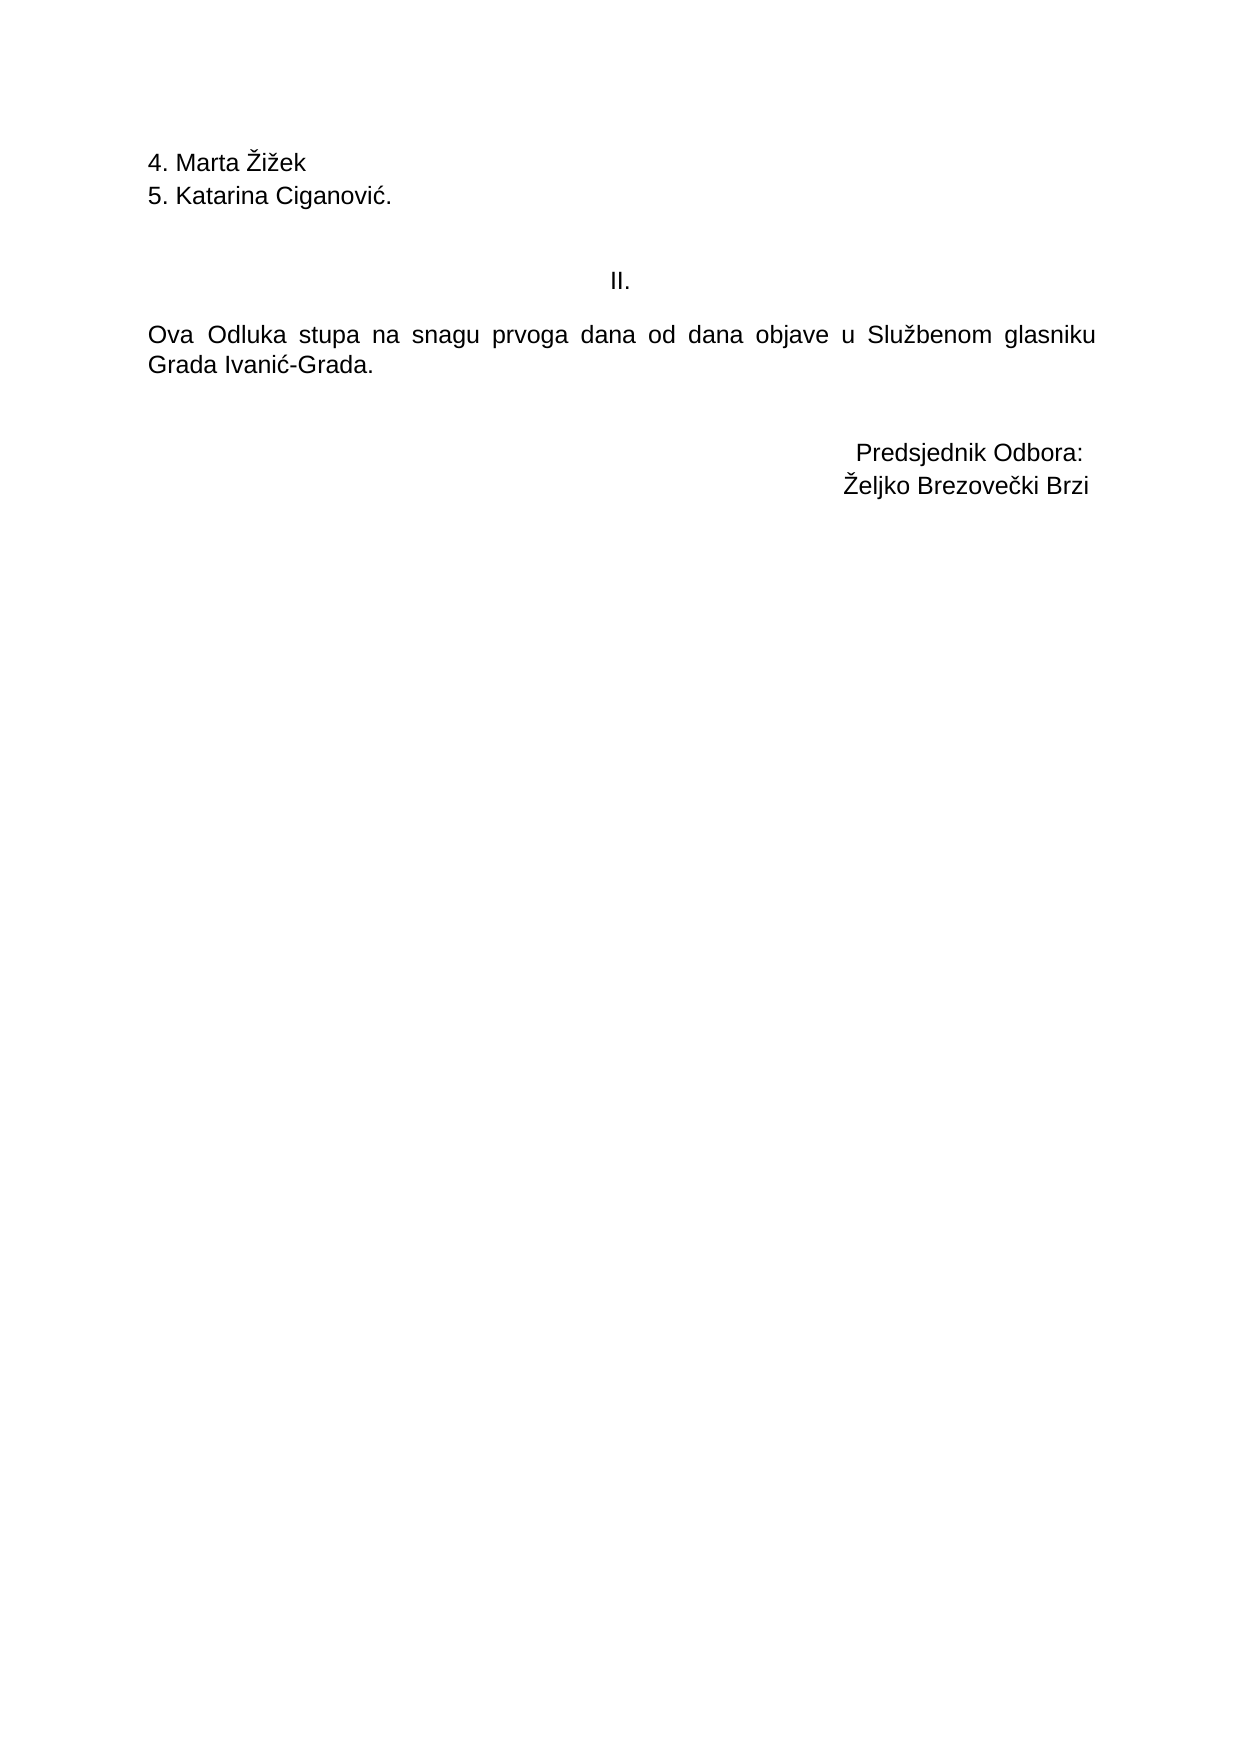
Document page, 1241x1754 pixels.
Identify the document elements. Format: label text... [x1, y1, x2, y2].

text 5. Katarina Ciganović. [148, 181, 1093, 209]
text Ova Odluka stupa na snagu prvoga dana od dana objave u Službenom glasniku Grada Ivanić-Grada. [148, 321, 1098, 379]
text 4. Marta Žižek [148, 148, 1093, 176]
text Željko Brezovečki Brzi [148, 471, 1093, 500]
text II. [148, 269, 1093, 294]
text Predsjednik Odbora: [148, 438, 1093, 467]
